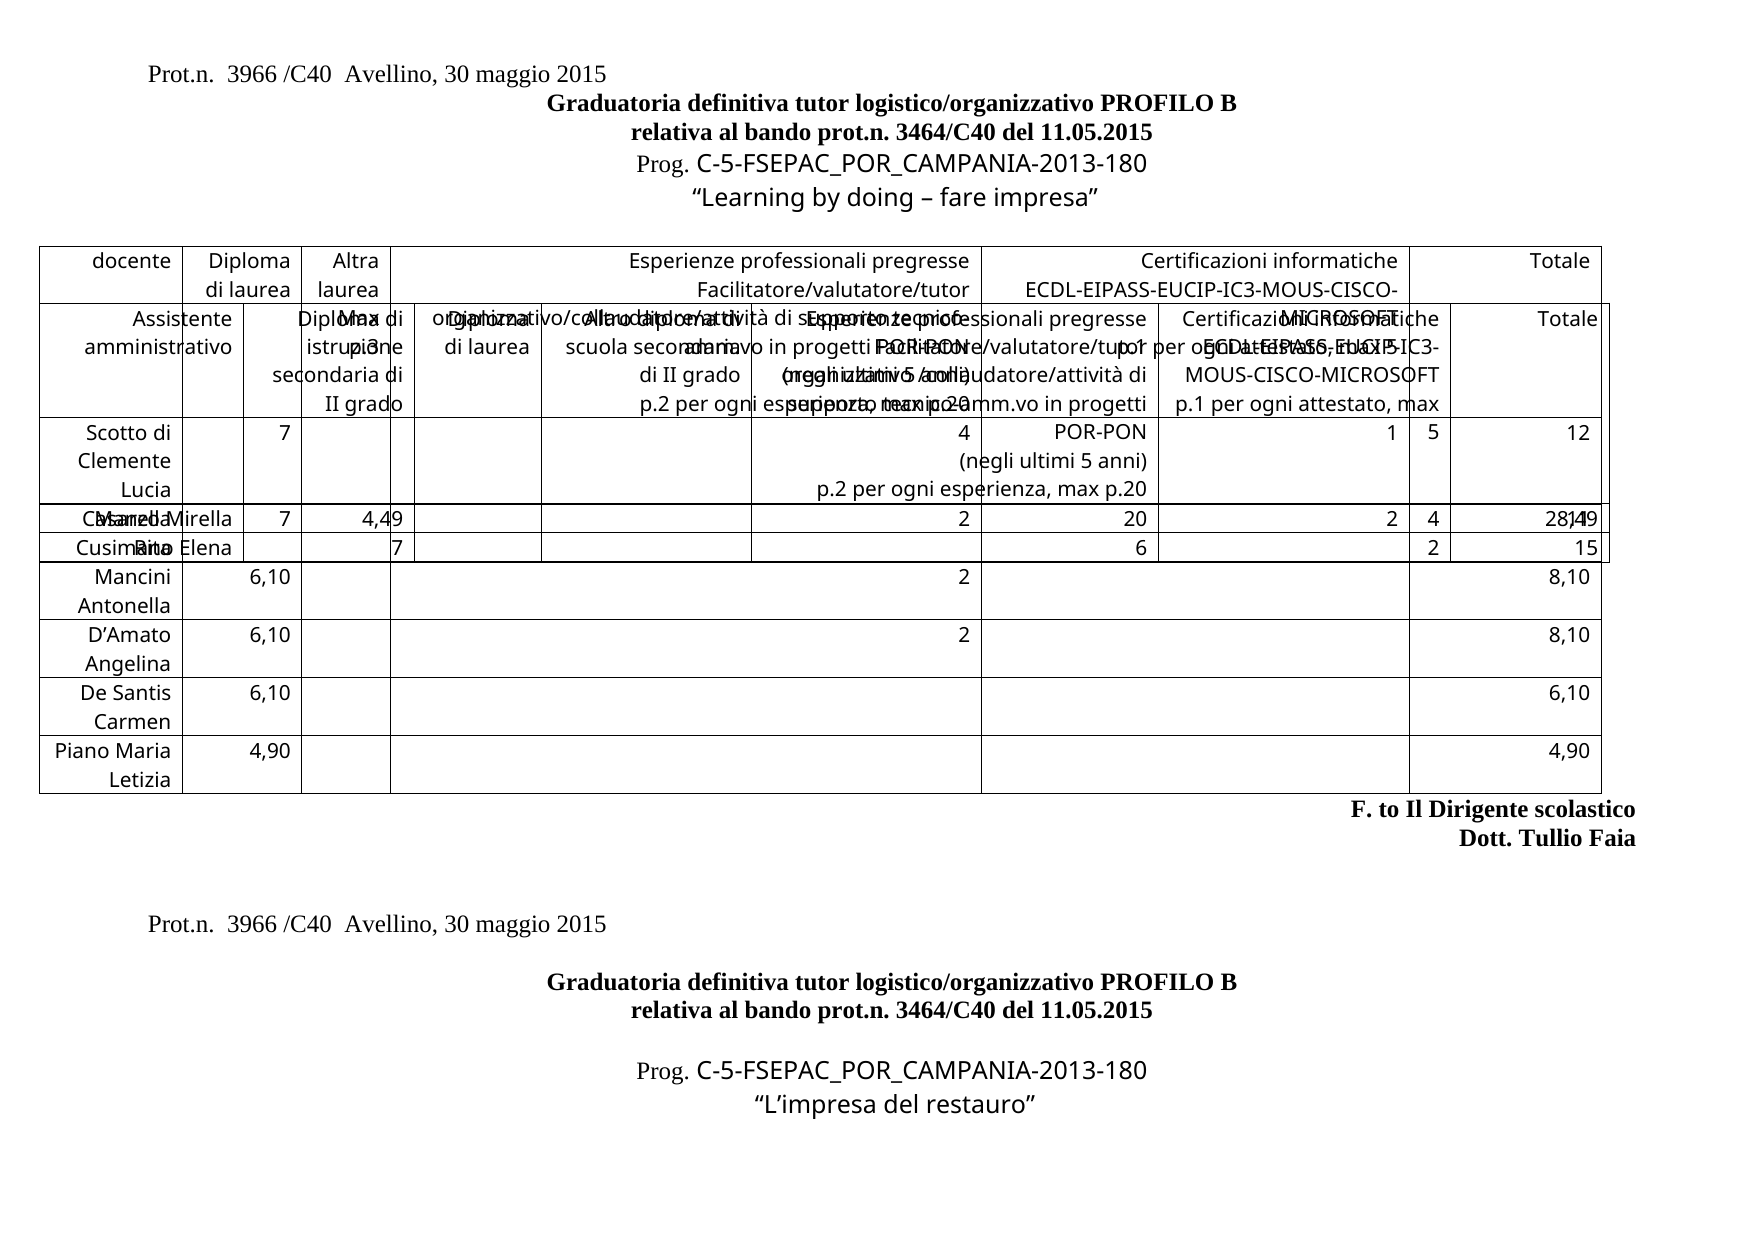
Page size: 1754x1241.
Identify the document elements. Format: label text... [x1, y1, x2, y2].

table_cell 4,49 [244, 504, 414, 532]
table_cell [415, 504, 541, 532]
table_cell D’Amato Angelina [40, 620, 182, 677]
table_header Diploma di laurea [415, 304, 541, 503]
table_cell 6,10 [1410, 678, 1601, 735]
table_cell Piano Maria Letizia [40, 736, 182, 793]
table_cell [391, 678, 981, 735]
table_cell 6,10 [183, 678, 301, 735]
table_cell [982, 678, 1409, 735]
table_cell 20 [752, 504, 1158, 532]
text Prot.n. 3966 /C40 Avellino, 30 maggio 2015 [148, 909, 1636, 938]
table_cell 4,90 [183, 736, 301, 793]
table_header Totale [1451, 304, 1609, 503]
text F. to Il Dirigente scolastico [148, 328, 1636, 823]
table_cell [542, 533, 751, 562]
table_header Certificazioni informatiche ECDL-EIPASS-EUCIP-IC3-MOUS-CISCO-MICROSOFT p.1 per ogni attestato, max 5 [1159, 304, 1450, 503]
table_cell 6 [752, 533, 1158, 562]
table_cell 2 [1159, 533, 1450, 562]
table_cell Cusimano Elena [40, 533, 243, 562]
table_header Esperienze professionali pregresse Facilitatore/valutatore/tutor organizzativo/collaudatore/attività di supporto tecnico-amm.vo in progetti POR-PON (negli ultimi 5 anni) p.2 per ogni esperienza, max p.20 [391, 247, 981, 303]
table_cell 4,90 [1410, 736, 1601, 793]
text Graduatoria definitiva tutor logistico/organizzativo PROFILO B [148, 88, 1636, 117]
table_header Altra laurea Max p.3 [302, 247, 390, 303]
table_cell 8,10 [1410, 563, 1601, 619]
table_cell 15 [1451, 533, 1609, 562]
text Prot.n. 3966 /C40 Avellino, 30 maggio 2015 [148, 59, 1636, 88]
table_cell 8,10 [1410, 620, 1601, 677]
table_cell 6,10 [183, 563, 301, 619]
table_header Totale [1410, 247, 1601, 303]
table_header Esperienze professionali pregresse Facilitatore/valutatore/tutor organizzativo /collaudatore/attività di supporto tecnico-amm.vo in progetti POR-PON (negli ultimi 5 anni) p.2 per ogni esperienza, max p.20 [752, 304, 1158, 503]
table_cell [982, 563, 1409, 619]
table_header docente [40, 247, 182, 303]
table_cell 7 [244, 533, 414, 562]
table_cell 2 [391, 620, 981, 677]
table_header Diploma di istruzione secondaria di II grado [244, 304, 414, 503]
table_cell De Santis Carmen [40, 678, 182, 735]
text relativa al bando prot.n. 3464/C40 del 11.05.2015 [148, 995, 1636, 1024]
table_cell Mancini Antonella [40, 563, 182, 619]
table_cell [982, 620, 1409, 677]
text Prog. C-5-FSEPAC_POR_CAMPANIA-2013-180 [148, 145, 1636, 179]
table_header Certificazioni informatiche ECDL-EIPASS-EUCIP-IC3-MOUS-CISCO-MICROSOFT p.1 per ogni attestato, max 5 [982, 247, 1409, 303]
text Prog. C-5-FSEPAC_POR_CAMPANIA-2013-180 [148, 1053, 1636, 1087]
table_cell Manzo Mirella [40, 504, 243, 532]
table_header Assistente amministrativo [40, 304, 243, 503]
table_cell [302, 736, 390, 793]
table_cell [982, 736, 1409, 793]
text “Learning by doing – fare impresa” [148, 179, 1636, 213]
table_cell [391, 736, 981, 793]
table_cell [302, 563, 390, 619]
table_header Altro diploma di scuola secondaria di II grado [542, 304, 751, 503]
text Dott. Tullio Faia [148, 823, 1636, 852]
text Graduatoria definitiva tutor logistico/organizzativo PROFILO B [148, 967, 1636, 995]
table_header Diploma di laurea [183, 247, 301, 303]
table_cell [415, 533, 541, 562]
table_cell [542, 504, 751, 532]
text relativa al bando prot.n. 3464/C40 del 11.05.2015 [148, 117, 1636, 145]
table_cell 28,49 [1451, 504, 1609, 532]
table_cell 6,10 [183, 620, 301, 677]
table_cell [302, 620, 390, 677]
table_cell 2 [391, 563, 981, 619]
table_cell 4 [1159, 504, 1450, 532]
text “L’impresa del restauro” [148, 1087, 1636, 1121]
table_cell [302, 678, 390, 735]
